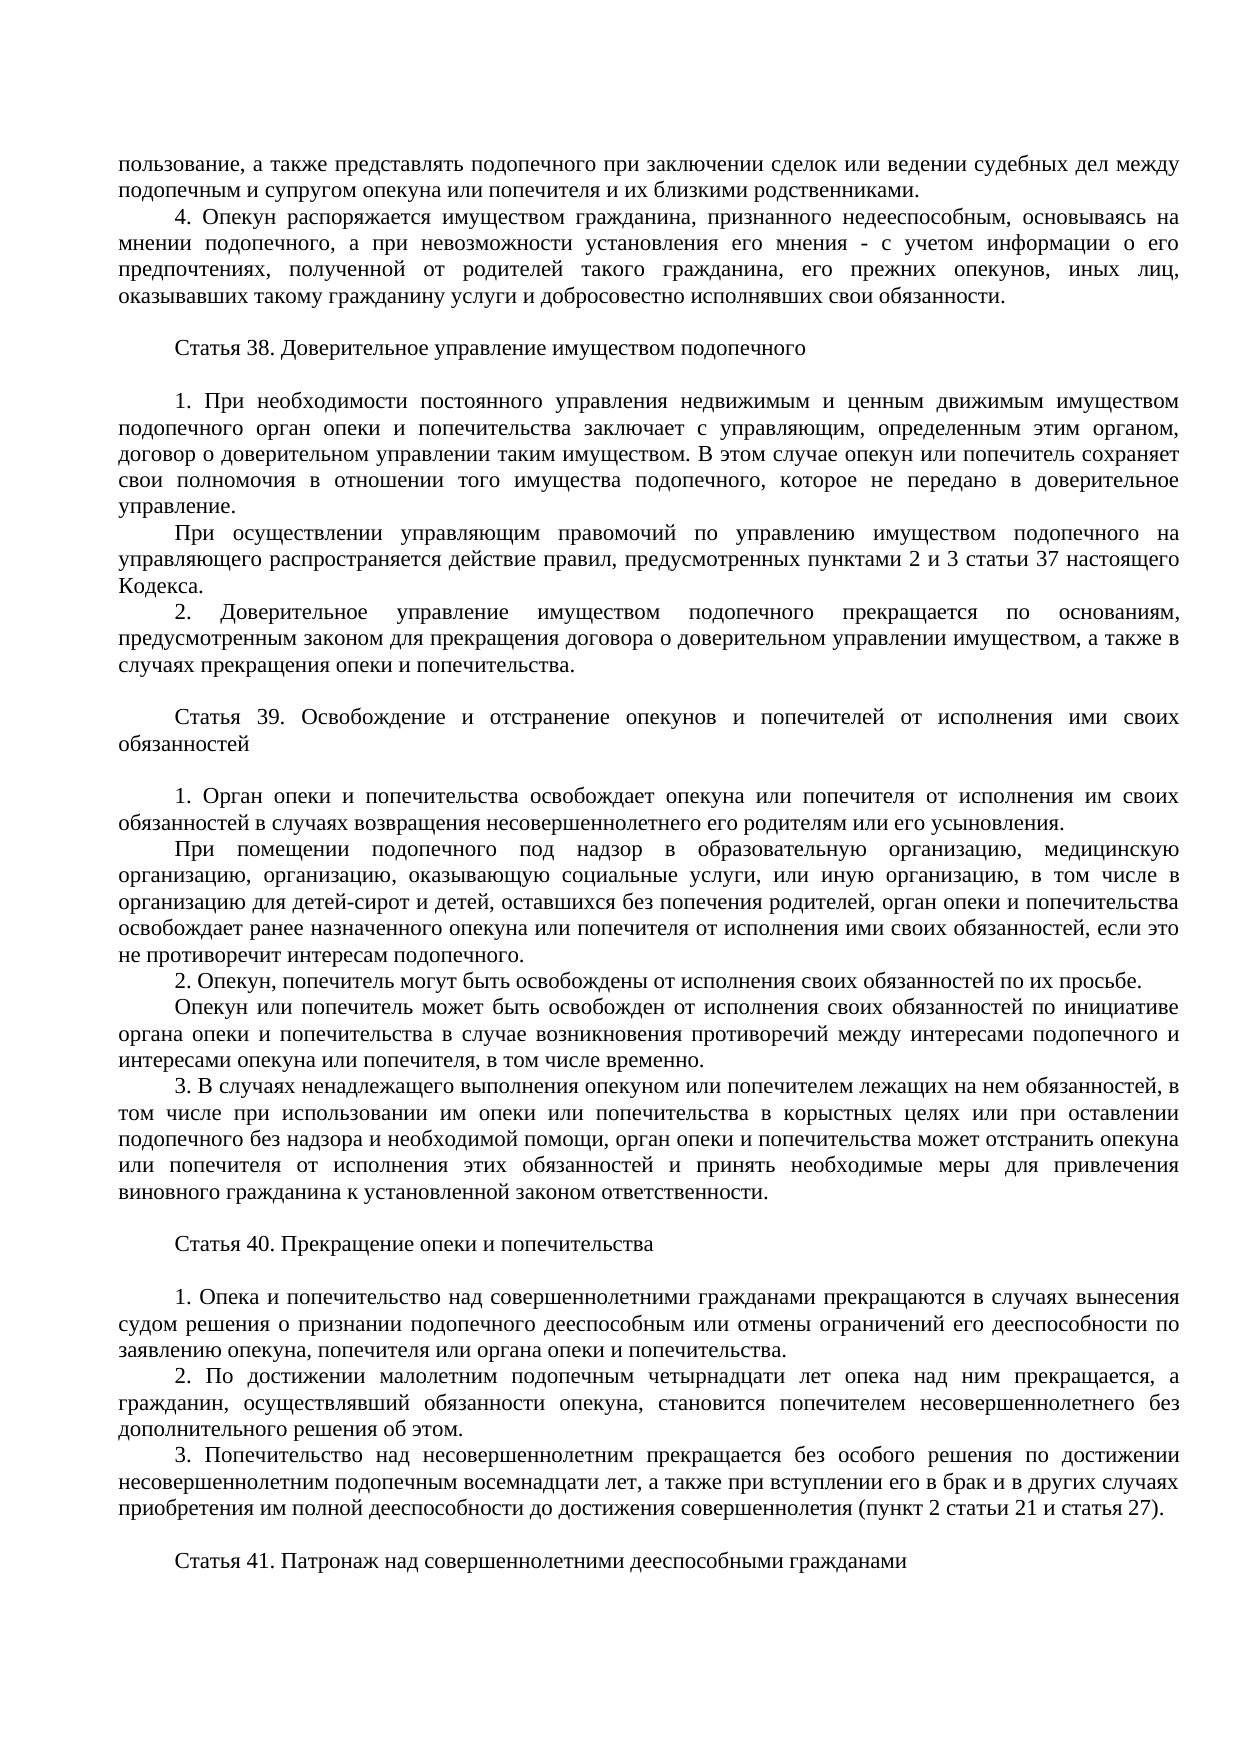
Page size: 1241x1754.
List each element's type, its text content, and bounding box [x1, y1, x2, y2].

text 2. По достижении малолетним подопечным четырнадцати лет опека над ним прекращается, а гражданин, осуществлявший обязанности опекуна, становится попечителем несовершеннолетнего без дополнительного решения об этом. [118, 1362, 1181, 1441]
text При помещении подопечного под надзор в образовательную организацию, медицинскую организацию, организацию, оказывающую социальные услуги, или иную организацию, в том числе в организацию для детей-сирот и детей, оставшихся без попечения родителей, орган опеки и попечительства освобождает ранее назначенного опекуна или попечителя от исполнения ими своих обязанностей, если это не противоречит интересам подопечного. [118, 835, 1181, 967]
text Статья 39. Освобождение и отстранение опекунов и попечителей от исполнения ими своих обязанностей [118, 703, 1181, 756]
text 1. Орган опеки и попечительства освобождает опекуна или попечителя от исполнения им своих обязанностей в случаях возвращения несовершеннолетнего его родителям или его усыновления. [118, 782, 1181, 835]
text Статья 40. Прекращение опеки и попечительства [118, 1231, 1181, 1257]
text Статья 38. Доверительное управление имуществом подопечного [118, 334, 1181, 361]
text 2. Доверительное управление имуществом подопечного прекращается по основаниям, предусмотренным законом для прекращения договора о доверительном управлении имуществом, а также в случаях прекращения опеки и попечительства. [118, 598, 1181, 677]
text 2. Опекун, попечитель могут быть освобождены от исполнения своих обязанностей по их просьбе. [118, 967, 1181, 993]
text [118, 150, 1181, 203]
text 3. В случаях ненадлежащего выполнения опекуном или попечителем лежащих на нем обязанностей, в том числе при использовании им опеки или попечительства в корыстных целях или при оставлении подопечного без надзора и необходимой помощи, орган опеки и попечительства может отстранить опекуна или попечителя от исполнения этих обязанностей и принять необходимые меры для привлечения виновного гражданина к установленной законом ответственности. [118, 1072, 1181, 1204]
text Опекун или попечитель может быть освобожден от исполнения своих обязанностей по инициативе органа опеки и попечительства в случае возникновения противоречий между интересами подопечного и интересами опекуна или попечителя, в том числе временно. [118, 993, 1181, 1072]
text 1. При необходимости постоянного управления недвижимым и ценным движимым имуществом подопечного орган опеки и попечительства заключает с управляющим, определенным этим органом, договор о доверительном управлении таким имуществом. В этом случае опекун или попечитель сохраняет свои полномочия в отношении того имущества подопечного, которое не передано в доверительное управление. [118, 387, 1181, 519]
text 4. Опекун распоряжается имуществом гражданина, признанного недееспособным, основываясь на мнении подопечного, а при невозможности установления его мнения - с учетом информации о его предпочтениях, полученной от родителей такого гражданина, его прежних опекунов, иных лиц, оказывавших такому гражданину услуги и добросовестно исполнявших свои обязанности. [118, 203, 1181, 308]
text Статья 41. Патронаж над совершеннолетними дееспособными гражданами [118, 1547, 1181, 1573]
text При осуществлении управляющим правомочий по управлению имуществом подопечного на управляющего распространяется действие правил, предусмотренных пунктами 2 и 3 статьи 37 настоящего Кодекса. [118, 519, 1181, 598]
text 1. Опека и попечительство над совершеннолетними гражданами прекращаются в случаях вынесения судом решения о признании подопечного дееспособным или отмены ограничений его дееспособности по заявлению опекуна, попечителя или органа опеки и попечительства. [118, 1283, 1181, 1362]
text 3. Попечительство над несовершеннолетним прекращается без особого решения по достижении несовершеннолетним подопечным восемнадцати лет, а также при вступлении его в брак и в других случаях приобретения им полной дееспособности до достижения совершеннолетия (пункт 2 статьи 21 и статья 27). [118, 1441, 1181, 1520]
